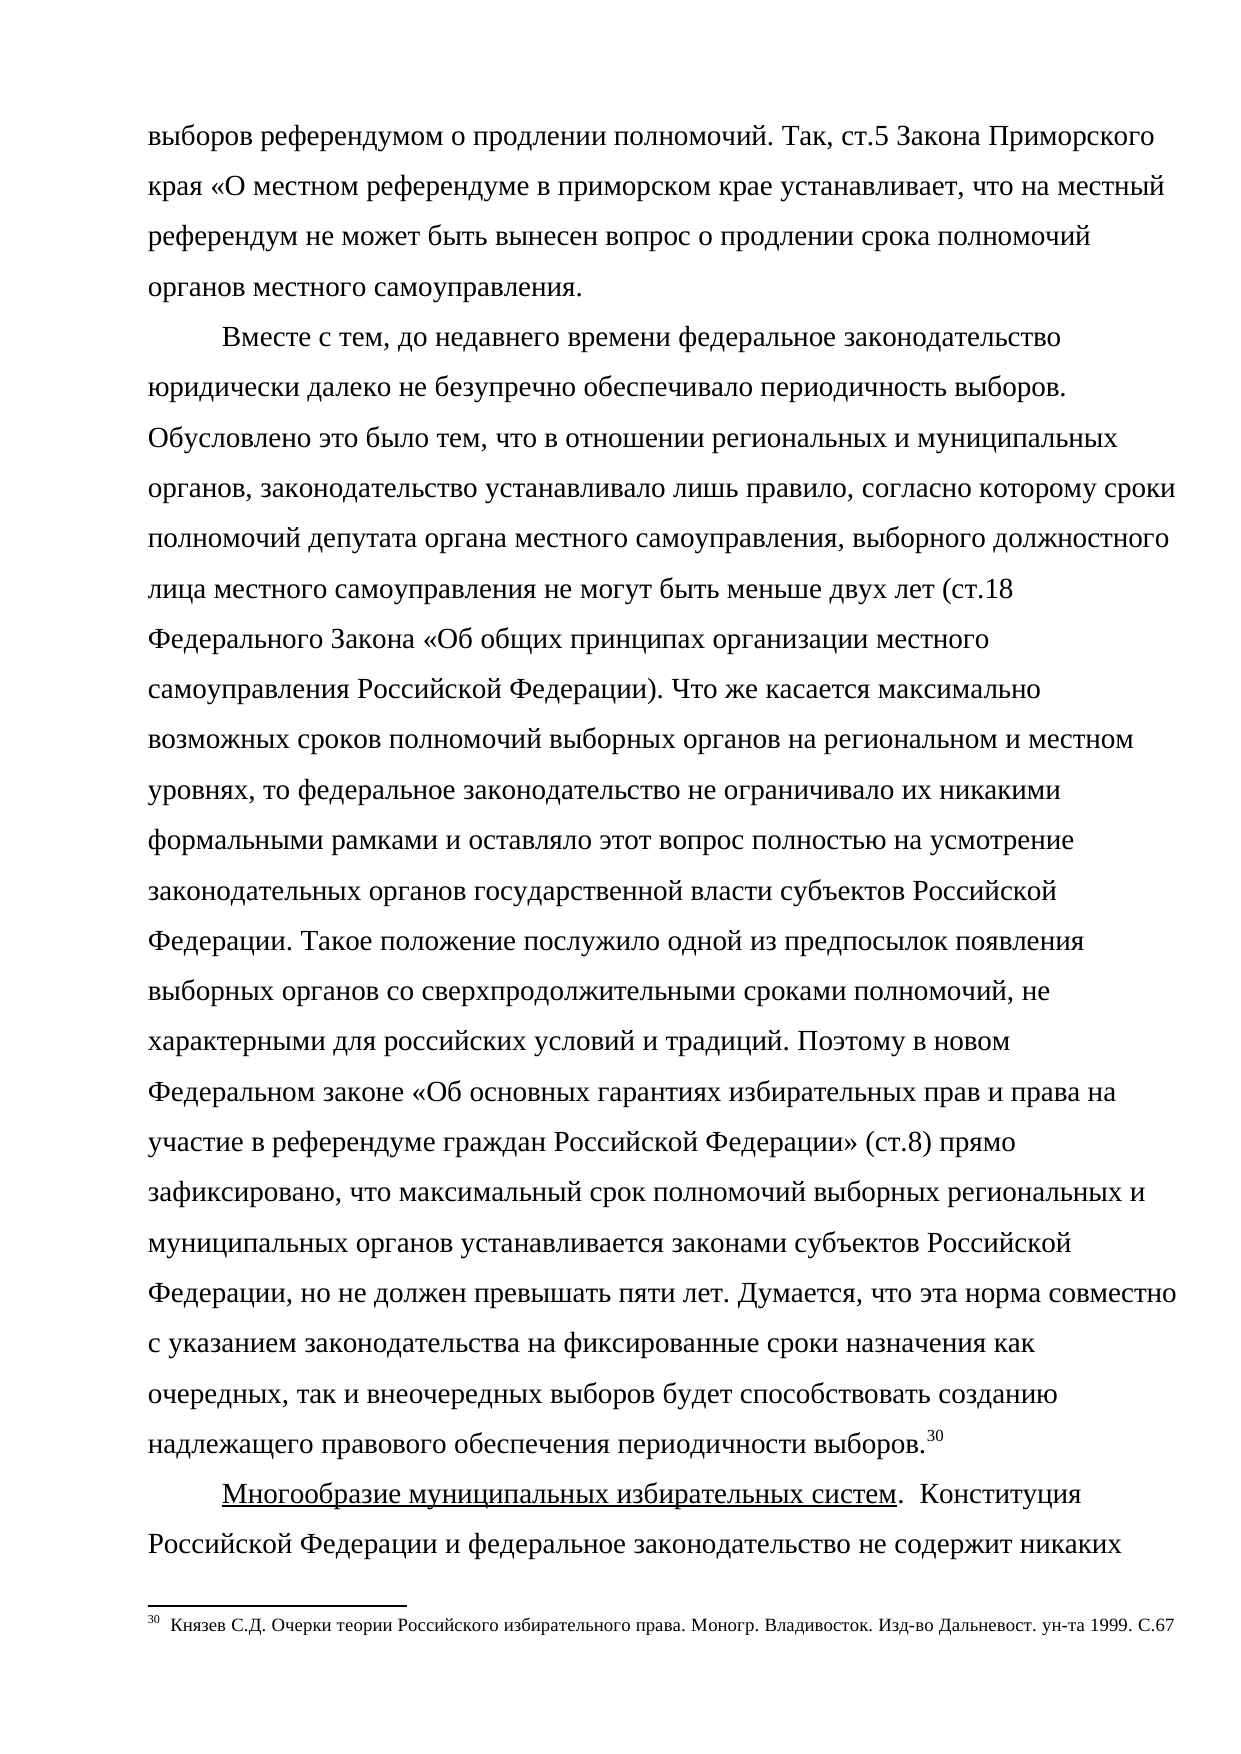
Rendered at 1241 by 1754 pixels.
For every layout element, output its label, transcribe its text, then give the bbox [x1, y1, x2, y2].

text Вместе с тем, до недавнего времени федеральное законодательство юридически далеко не безупречно обеспечивало периодичность выборов. Обусловлено это было тем, что в отношении региональных и муниципальных органов, законодательство устанавливало лишь правило, согласно которому сроки полномочий депутата органа местного самоуправления, выборного должностного лица местного самоуправления не могут быть меньше двух лет (ст.18 Федерального Закона «Об общих принципах организации местного самоуправления Российской Федерации). Что же касается максимально возможных сроков полномочий выборных органов на региональном и местном уровнях, то федеральное законодательство не ограничивало их никакими формальными рамками и оставляло этот вопрос полностью на усмотрение законодательных органов государственной власти субъектов Российской Федерации. Такое положение послужило одной из предпосылок появления выборных органов со сверхпродолжительными сроками полномочий, не характерными для российских условий и традиций. Поэтому в новом Федеральном законе «Об основных гарантиях избирательных прав и права на участие в референдуме граждан Российской Федерации» (ст.8) прямо зафиксировано, что максимальный срок полномочий выборных региональных и муниципальных органов устанавливается законами субъектов Российской Федерации, но не должен превышать пяти лет. Думается, что эта норма совместно с указанием законодательства на фиксированные сроки назначения как очередных, так и внеочередных выборов будет способствовать созданию надлежащего правового обеспечения периодичности выборов. [148, 319, 1181, 1460]
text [148, 1477, 1181, 1560]
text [148, 118, 1181, 303]
